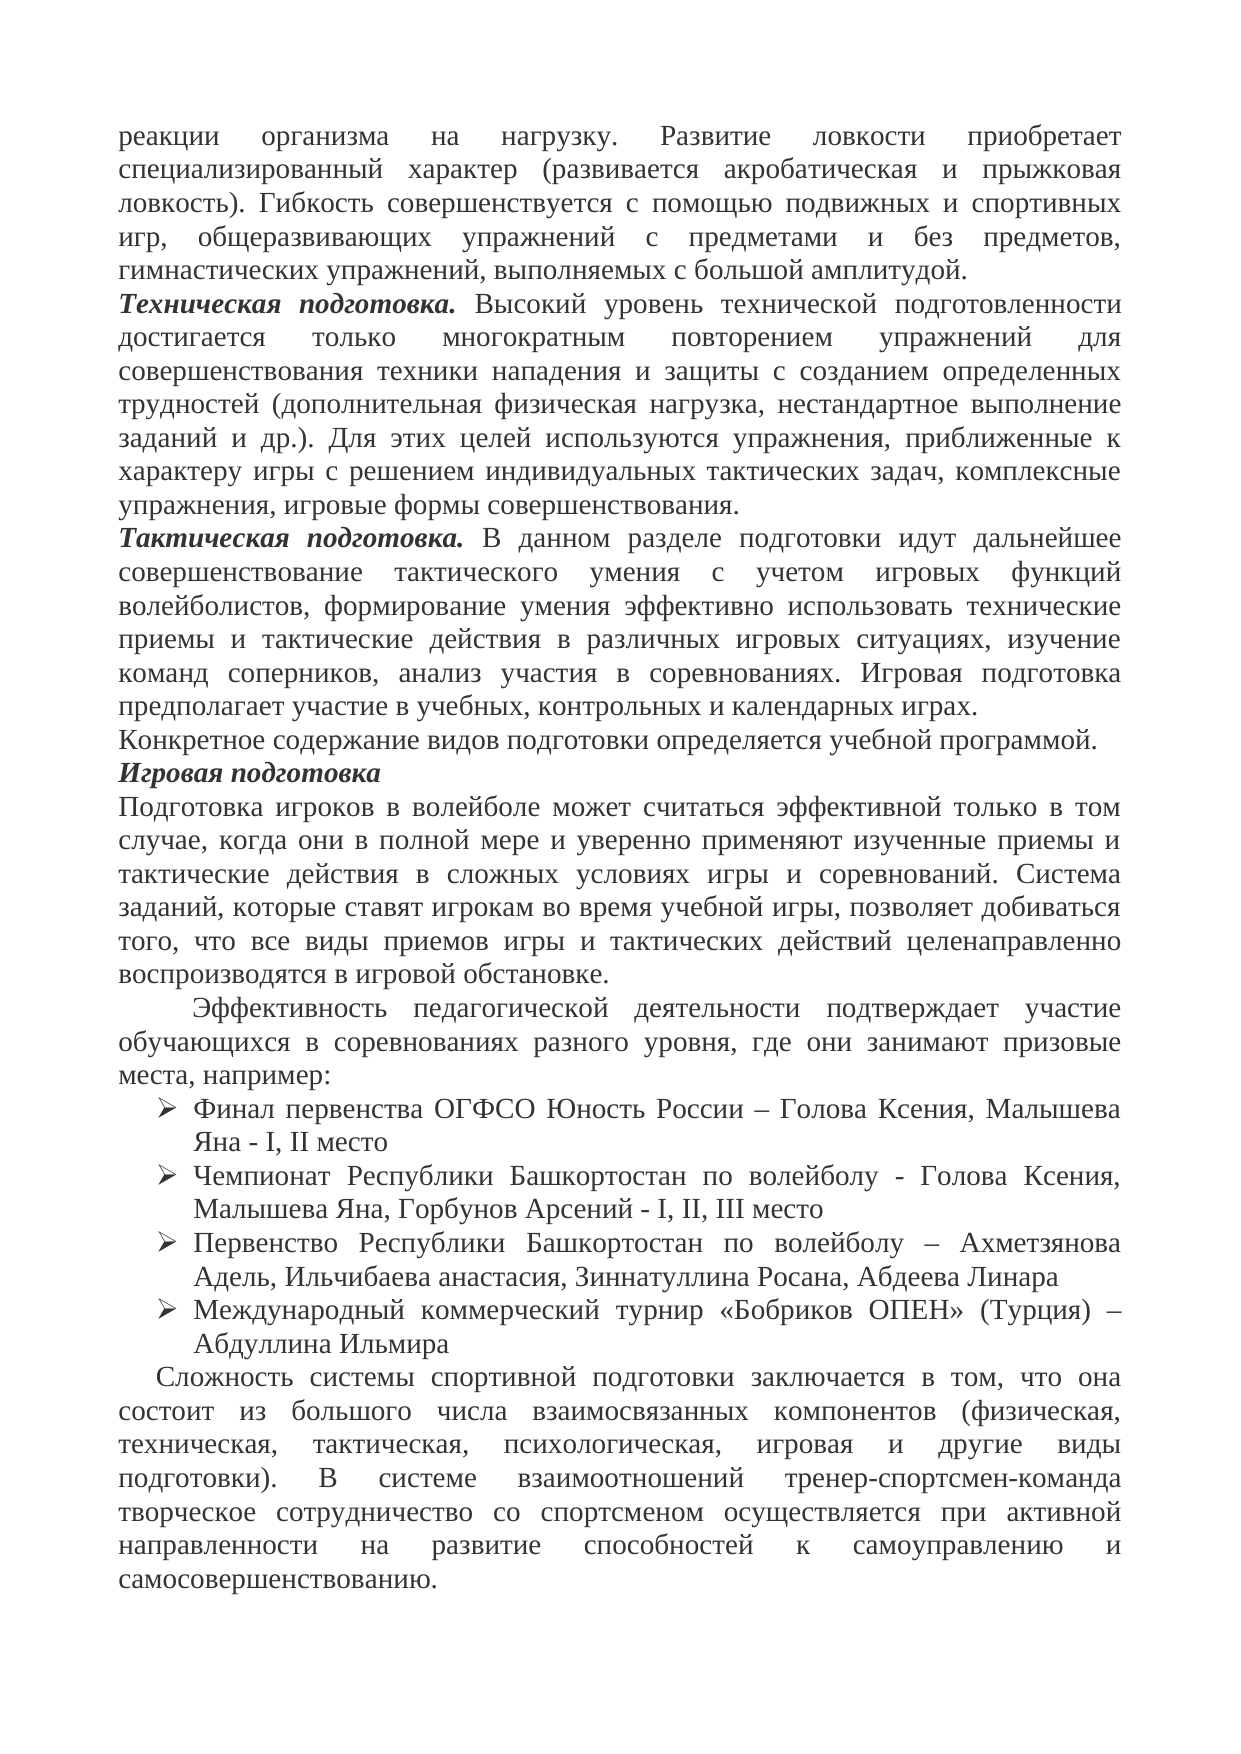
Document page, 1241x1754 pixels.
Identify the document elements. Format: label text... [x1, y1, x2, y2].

list Сложность системы спортивной подготовки заключается в том, что она состоит из большого числа взаимосвязанных компонентов (физическая, техническая, тактическая, психологическая, игровая и другие виды подготовки). В системе взаимоотношений тренер-спортсмен-команда творческое сотрудничество со спортсменом осуществляется при активной направленности на развитие способностей к самоуправлению и самосовершенствованию. [118, 1359, 1122, 1594]
text Конкретное содержание видов подготовки определяется учебной программой. [118, 722, 1122, 755]
list Международный коммерческий турнир «Бобриков ОПЕН» (Турция) – Абдуллина Ильмира [156, 1292, 1122, 1359]
text Тактическая подготовка. В данном разделе подготовки идут дальнейшее совершенствование тактического умения с учетом игровых функций волейболистов, формирование умения эффективно использовать технические приемы и тактические действия в различных игровых ситуациях, изучение команд соперников, анализ участия в соревнованиях. Игровая подготовка предполагает участие в учебных, контрольных и календарных играх. [118, 521, 1122, 722]
text Техническая подготовка. Высокий уровень технической подготовленности достигается только многократным повторением упражнений для совершенствования техники нападения и защиты с созданием определенных трудностей (дополнительная физическая нагрузка, нестандартное выполнение заданий и др.). Для этих целей используются упражнения, приближенные к характеру игры с решением индивидуальных тактических задач, комплексные упражнения, игровые формы совершенствования. [118, 286, 1122, 521]
list Финал первенства ОГФСО Юность России – Голова Ксения, Малышева Яна - I, II место [156, 1091, 1122, 1158]
text Подготовка игроков в волейболе может считаться эффективной только в том случае, когда они в полной мере и уверенно применяют изученные приемы и тактические действия в сложных условиях игры и соревнований. Система заданий, которые ставят игрокам во время учебной игры, позволяет добиваться того, что все виды приемов игры и тактических действий целенаправленно воспроизводятся в игровой обстановке. [118, 789, 1122, 990]
text Игровая подготовка [118, 755, 1122, 789]
text Эффективность педагогической деятельности подтверждает участие обучающихся в соревнованиях разного уровня, где они занимают призовые места, например: [118, 990, 1122, 1091]
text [118, 118, 1122, 286]
list Первенство Республики Башкортостан по волейболу – Ахметзянова Адель, Ильчибаева анастасия, Зиннатуллина Росана, Абдеева Линара [156, 1225, 1122, 1292]
list Чемпионат Республики Башкортостан по волейболу - Голова Ксения, Малышева Яна, Горбунов Арсений - I, II, III место [156, 1158, 1122, 1225]
